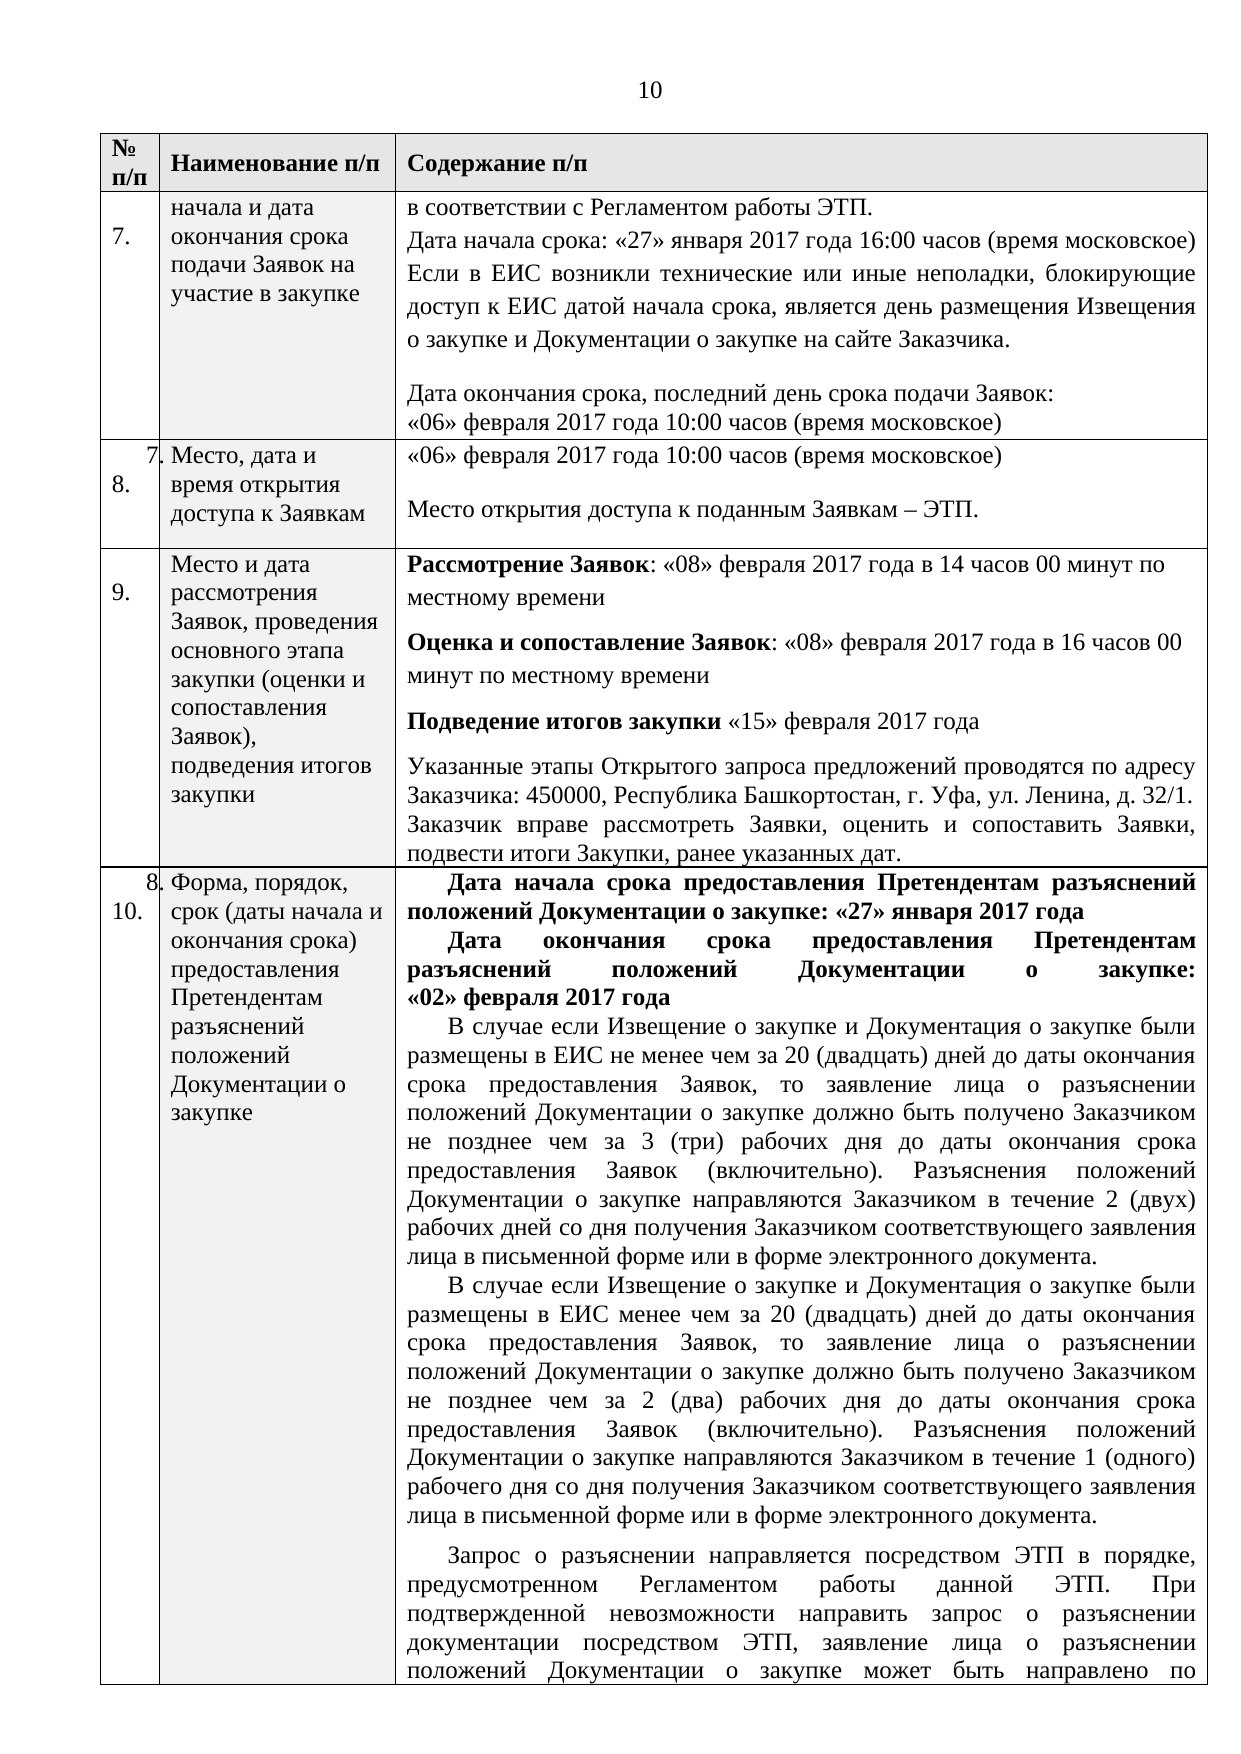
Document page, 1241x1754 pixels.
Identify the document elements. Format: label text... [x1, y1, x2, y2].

table_cell 10. [101, 868, 159, 1684]
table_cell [160, 192, 395, 439]
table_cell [396, 192, 1207, 439]
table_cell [160, 868, 395, 1684]
table_cell 9. [101, 549, 159, 866]
table_cell Место, дата и время открытия доступа к Заявкам [160, 440, 395, 548]
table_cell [396, 868, 1207, 1684]
table_cell «06» февраля 2017 года 10:00 часов (время московское) Место открытия доступа к поданным Заявкам – ЭТП. [396, 440, 1207, 548]
table_header Содержание п/п [396, 134, 1207, 191]
table_cell 7. [101, 192, 159, 439]
table_cell Место и дата рассмотрения Заявок, проведения основного этапа закупки (оценки и сопоставления Заявок), подведения итогов закупки [160, 549, 395, 866]
table_header Наименование п/п [160, 134, 395, 191]
table_cell Рассмотрение Заявок: «08» февраля 2017 года в 14 часов 00 минут по местному времени Оценка и сопоставление Заявок: «08» февраля 2017 года в 16 часов 00 минут по местному времени Подведение итогов закупки «15» февраля 2017 года Указанные этапы Открытого запроса предложений проводятся по адресу Заказчика: 450000, Республика Башкортостан, г. Уфа, ул. Ленина, д. 32/1. Заказчик вправе рассмотреть Заявки, оценить и сопоставить Заявки, подвести итоги Закупки, ранее указанных дат. [396, 549, 1207, 866]
table_cell 8. [101, 440, 159, 548]
table_header № п/п [101, 134, 159, 191]
